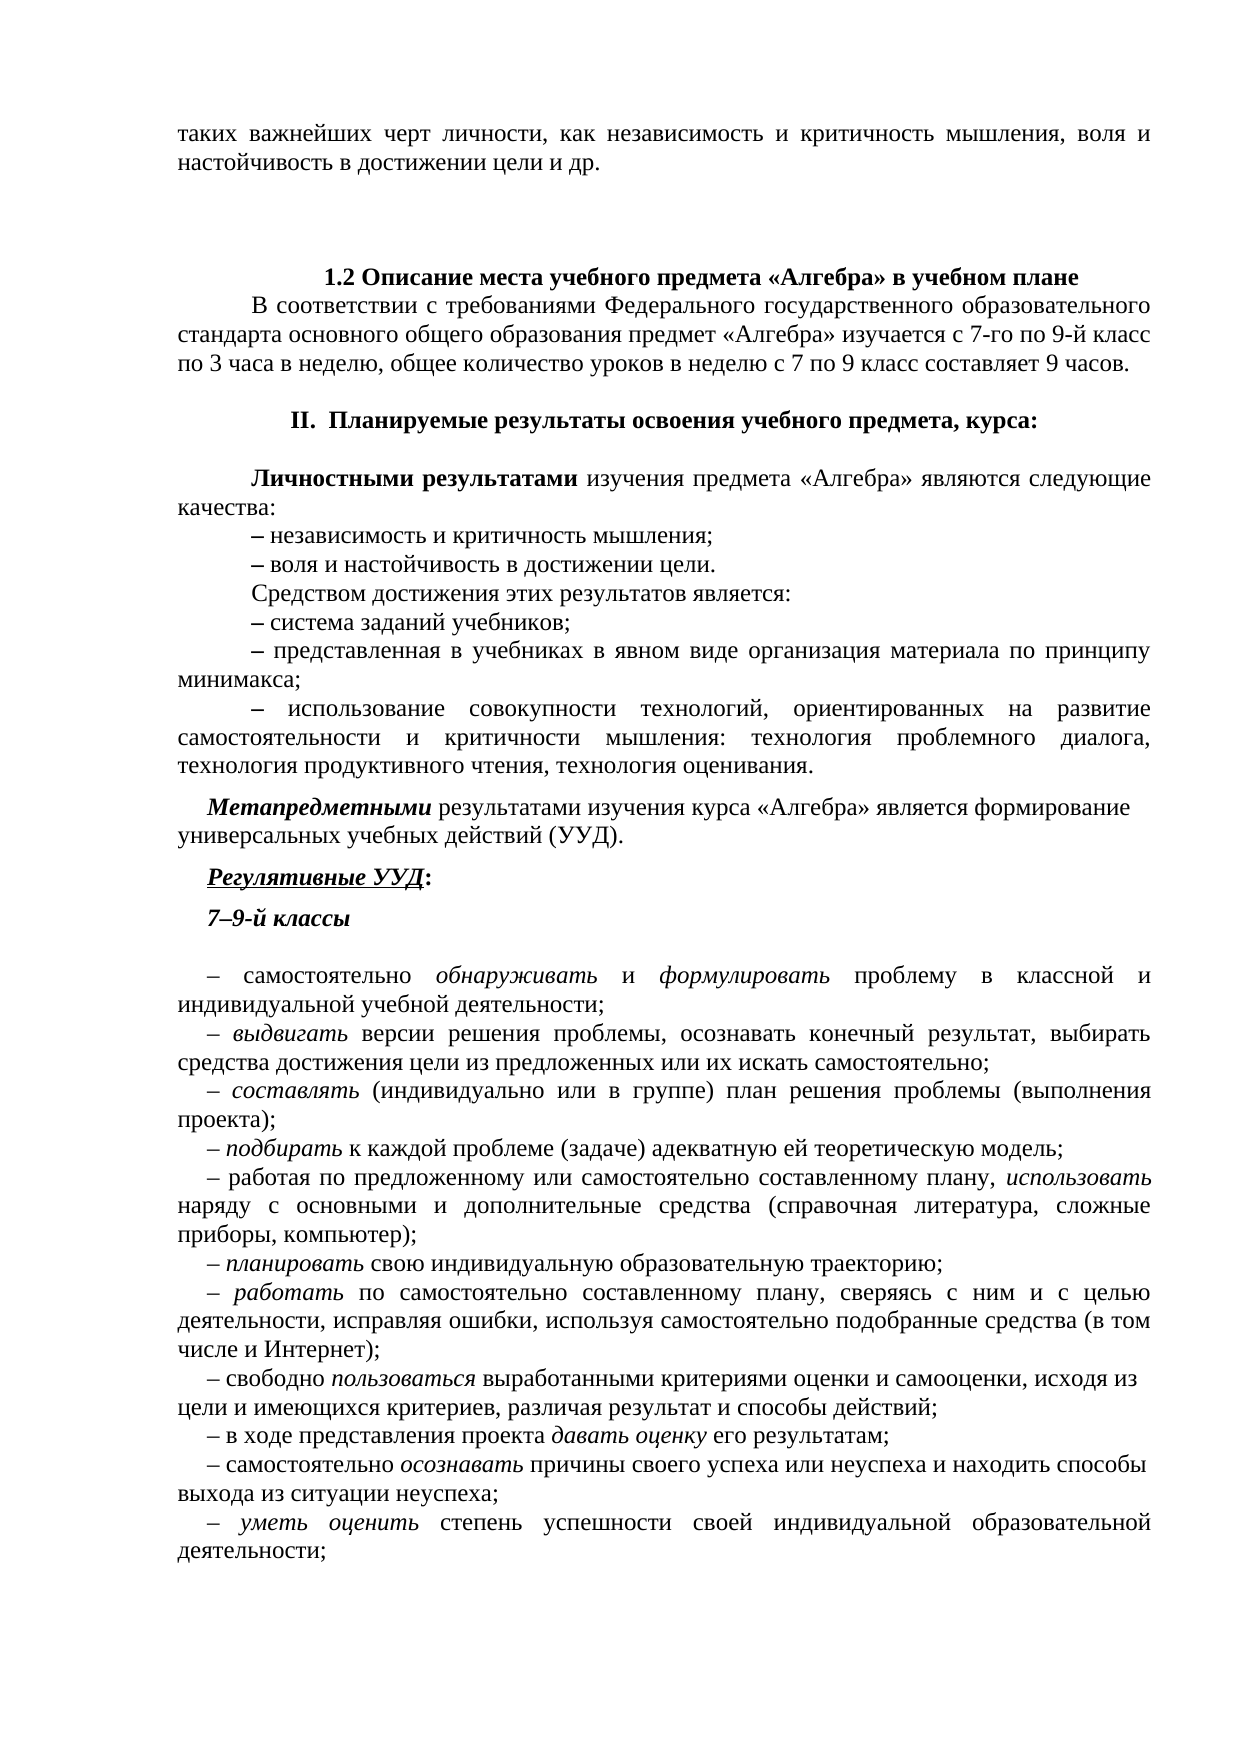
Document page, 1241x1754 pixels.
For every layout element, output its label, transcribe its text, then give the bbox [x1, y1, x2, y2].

title – уметь оценить степень успешности своей индивидуальной образовательной деятельности; [177, 1507, 1152, 1564]
title – составлять (индивидуально или в группе) план решения проблемы (выполнения проекта); [177, 1076, 1152, 1133]
title – в ходе представления проекта давать оценку его результатам; [177, 1421, 1152, 1449]
text – использование совокупности технологий, ориентированных на развитие самостоятельности и критичности мышления: технология проблемного диалога, технология продуктивного чтения, технология оценивания. [177, 693, 1152, 779]
text Личностными результатами изучения предмета «Алгебра» являются следующие качества: [177, 463, 1152, 521]
title – работать по самостоятельно составленному плану, сверяясь с ним и с целью деятельности, исправляя ошибки, используя самостоятельно подобранные средства (в том числе и Интернет); [177, 1277, 1152, 1363]
text 1.2 Описание места учебного предмета «Алгебра» в учебном плане [177, 262, 1152, 291]
text – воля и настойчивость в достижении цели. [251, 549, 1152, 578]
text В соответствии с требованиями Федерального государственного образовательного стандарта основного общего образования предмет «Алгебра» изучается с 7-го по 9-й класс по 3 часа в неделю, общее количество уроков в неделю с 7 по 9 класс составляет 9 часов. [177, 291, 1152, 377]
title – планировать свою индивидуальную образовательную траекторию; [177, 1248, 1152, 1277]
title – выдвигать версии решения проблемы, осознавать конечный результат, выбирать средства достижения цели из предложенных или их искать самостоятельно; [177, 1018, 1152, 1076]
list II. Планируемые результаты освоения учебного предмета, курса: [177, 406, 1152, 434]
text 7–9-й классы [177, 903, 1152, 932]
text – представленная в учебниках в явном виде организация материала по принципу минимакса; [177, 636, 1152, 693]
title – работая по предложенному или самостоятельно составленному плану, использовать наряду с основными и дополнительные средства (справочная литература, сложные приборы, компьютер); [177, 1162, 1152, 1248]
text – система заданий учебников; [177, 607, 1152, 636]
text Средством достижения этих результатов является: [177, 578, 1152, 607]
text Регулятивные УУД: [177, 862, 1152, 891]
title – свободно пользоваться выработанными критериями оценки и самооценки, исходя из цели и имеющихся критериев, различая результат и способы действий; [177, 1363, 1152, 1421]
title – самостоятельно обнаруживать и формулировать проблему в классной и индивидуальной учебной деятельности; [177, 961, 1152, 1018]
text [177, 118, 1152, 176]
text – независимость и критичность мышления; [251, 521, 1152, 549]
text Метапредметными результатами изучения курса «Алгебра» является формирование универсальных учебных действий (УУД). [177, 792, 1152, 849]
title – подбирать к каждой проблеме (задаче) адекватную ей теоретическую модель; [177, 1133, 1152, 1162]
title – самостоятельно осознавать причины своего успеха или неуспеха и находить способы выхода из ситуации неуспеха; [177, 1449, 1152, 1507]
